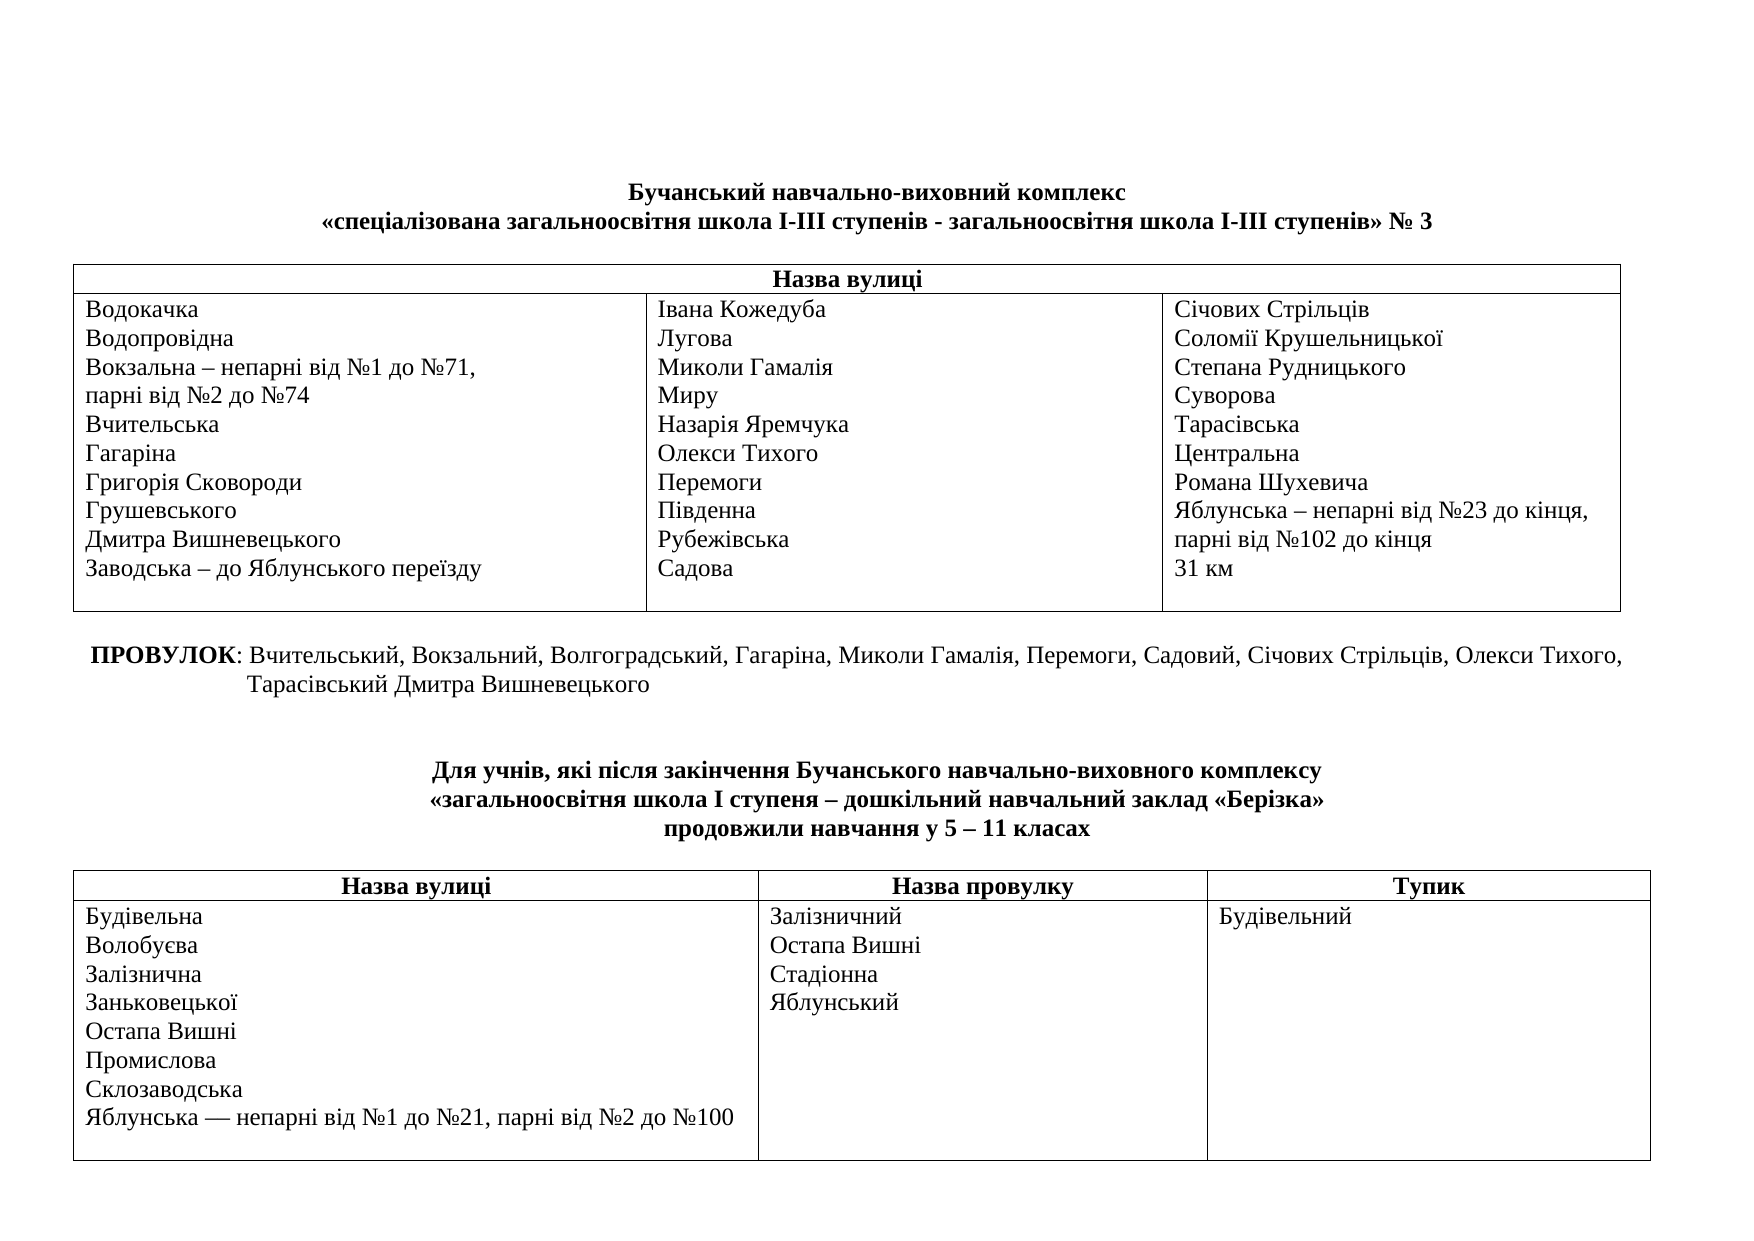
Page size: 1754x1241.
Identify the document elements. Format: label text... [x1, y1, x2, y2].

table_cell Водокачка Водопровідна Вокзальна – непарні від №1 до №71, парні від №2 до №74 Вчительська Гагаріна Григорія Сковороди Грушевського Дмитра Вишневецького Заводська – до Яблунського переїзду [74, 294, 646, 611]
table_header Назва вулиці [74, 871, 758, 900]
table_cell Будівельний [1208, 901, 1650, 1160]
text Бучанський навчально-виховний комплекс [59, 177, 1695, 206]
table_cell Січових Стрільців Соломії Крушельницької Степана Рудницького Суворова Тарасівська Центральна Романа Шухевича Яблунська – непарні від №23 до кінця, парні від №102 до кінця 31 км [1163, 294, 1620, 611]
text Для учнів, які після закінчення Бучанського навчально-виховного комплексу [59, 755, 1695, 784]
text «спеціалізована загальноосвітня школа І-ІІІ ступенів - загальноосвітня школа І-ІІІ ступенів» № 3 [59, 206, 1695, 235]
text Тарасівський Дмитра Вишневецького [59, 669, 1695, 698]
table_header Тупик [1208, 871, 1650, 900]
table_header Назва вулиці [74, 265, 1620, 293]
table_header Назва провулку [759, 871, 1207, 900]
table_cell Будівельна Волобуєва Залізнична Заньковецької Остапа Вишні Промислова Склозаводська Яблунська –– непарні від №1 до №21, парні від №2 до №100 [74, 901, 758, 1160]
text продовжили навчання у 5 – 11 класах [59, 813, 1695, 842]
table_cell Залізничний Остапа Вишні Стадіонна Яблунський [759, 901, 1207, 1160]
table_cell Івана Кожедуба Лугова Миколи Гамалія Миру Назарія Яремчука Олекси Тихого Перемоги Південна Рубежівська Садова [647, 294, 1162, 611]
text «загальноосвітня школа І ступеня – дошкільний навчальний заклад «Берізка» [59, 784, 1695, 813]
text ПРОВУЛОК: Вчительський, Вокзальний, Волгоградський, Гагаріна, Миколи Гамалія, Перемоги, Садовий, Січових Стрільців, Олекси Тихого, [59, 640, 1695, 669]
